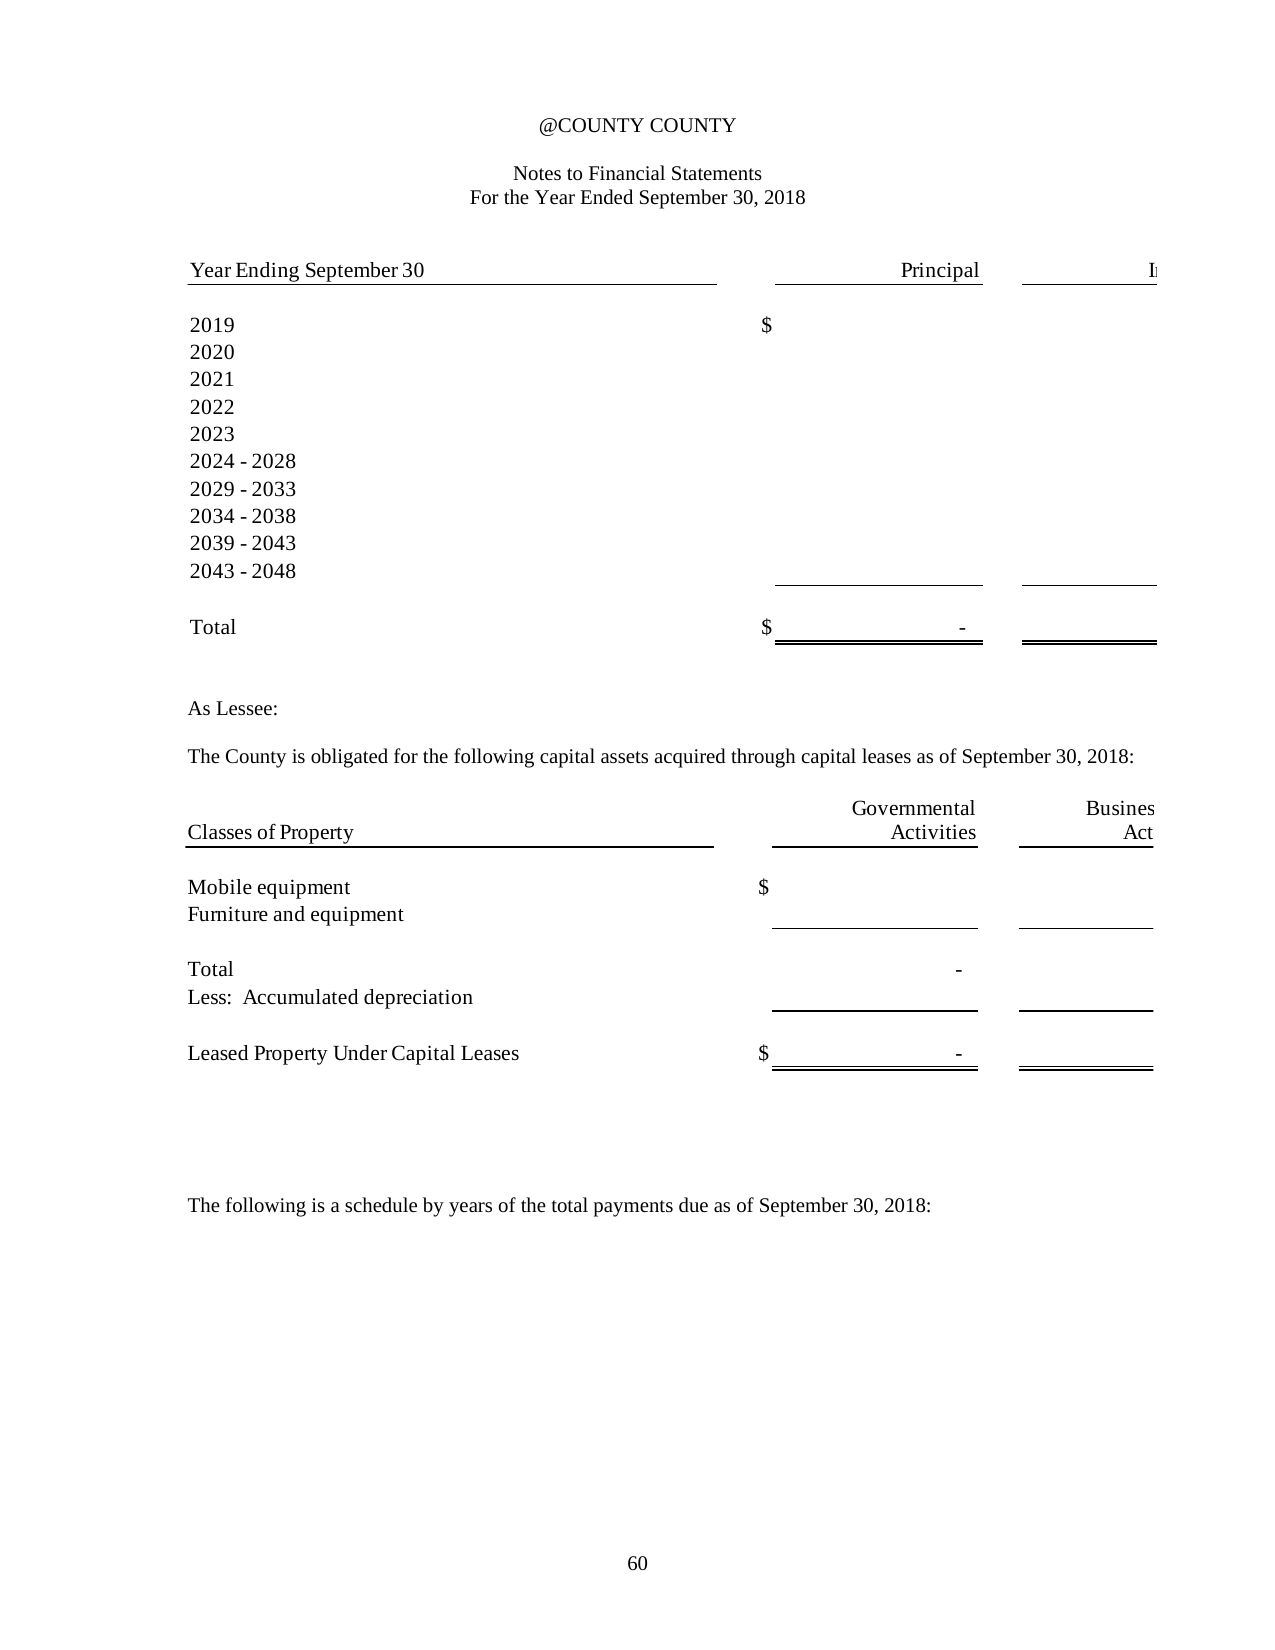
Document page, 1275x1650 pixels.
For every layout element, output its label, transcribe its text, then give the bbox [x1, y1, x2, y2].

text The following is a schedule by years of the total payments due as of September 30, 2018: [187, 1193, 1162, 1217]
text As Lessee: [187, 695, 1162, 719]
text The County is obligated for the following capital assets acquired through capital leases as of September 30, 2018: [187, 743, 1162, 768]
